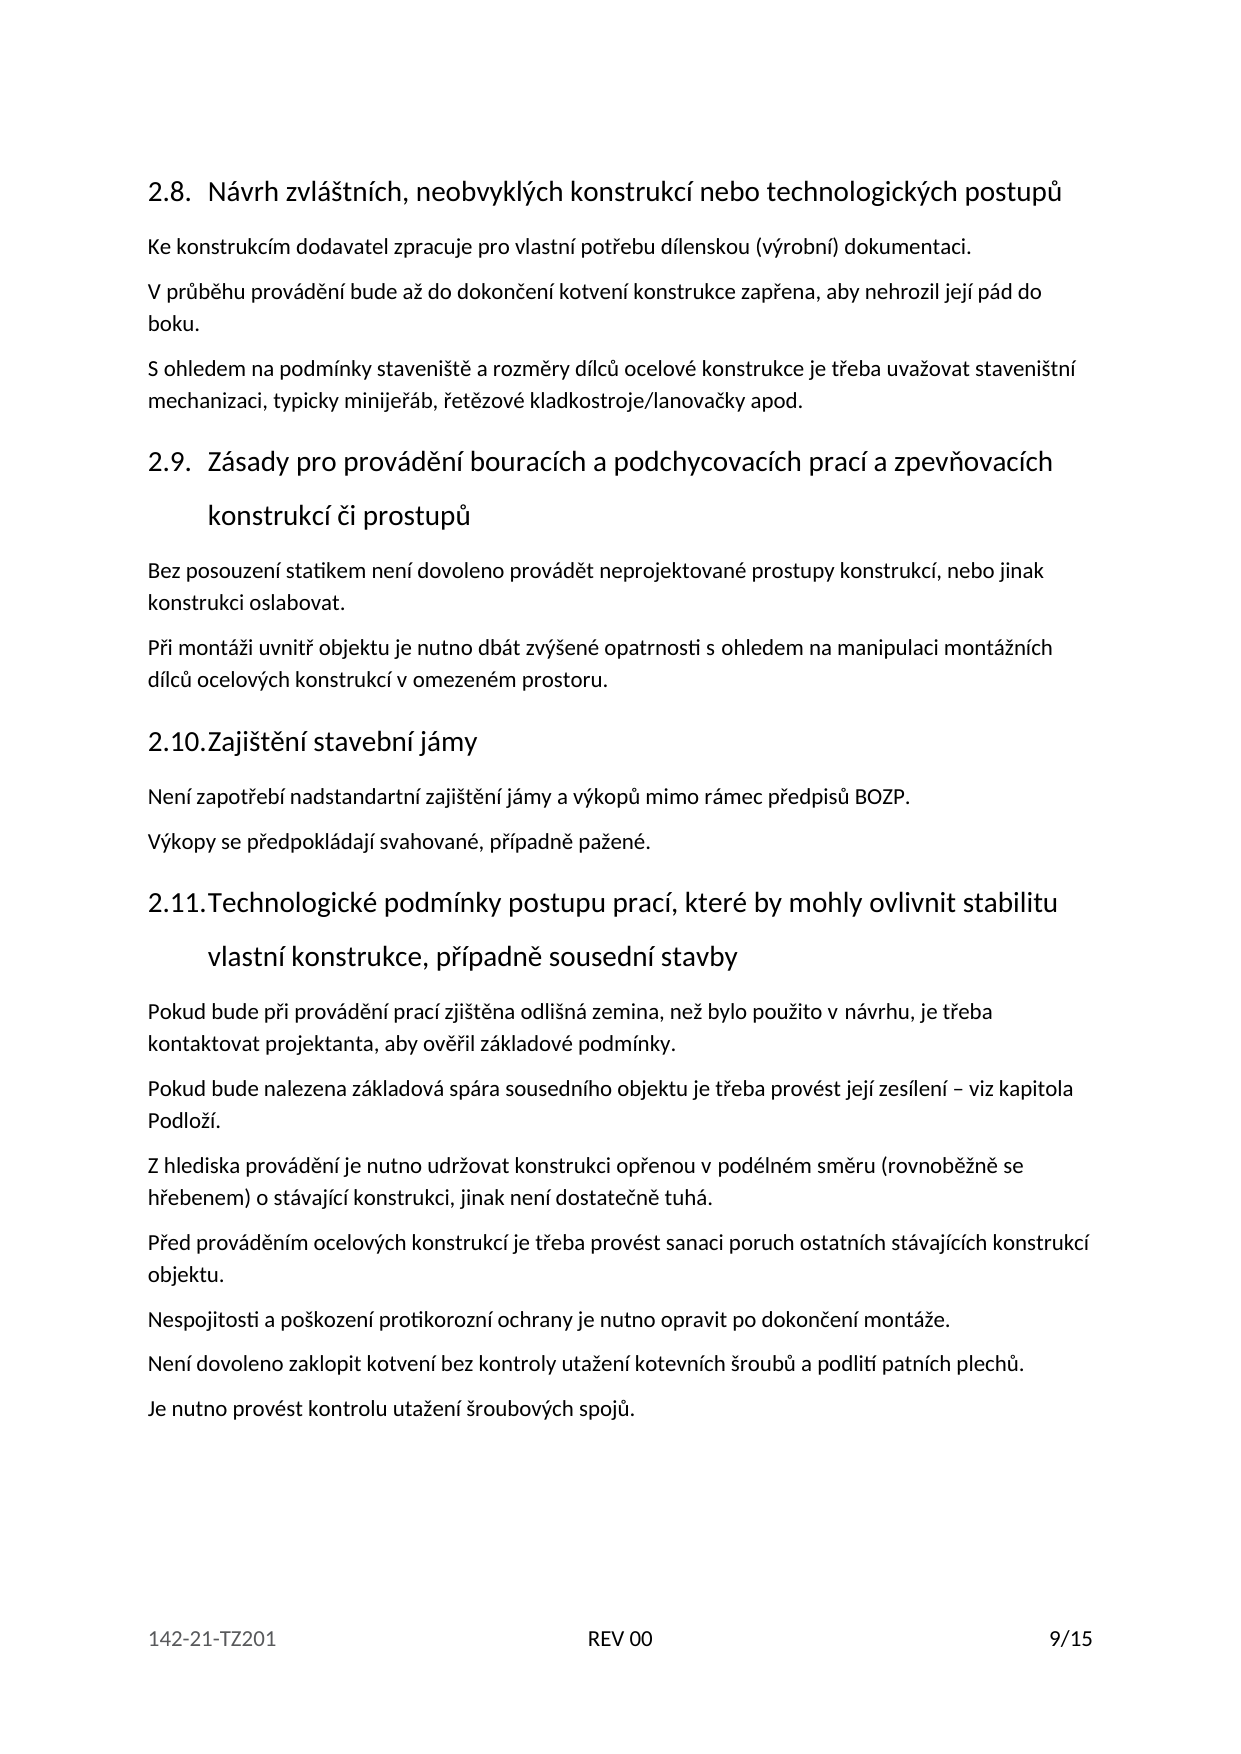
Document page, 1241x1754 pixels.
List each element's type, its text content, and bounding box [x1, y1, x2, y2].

text Je nutno provést kontrolu utažení šroubových spojů. [148, 1394, 1093, 1422]
subtitle Zajištění stavební jámy [148, 723, 1093, 758]
text S ohledem na podmínky staveniště a rozměry dílců ocelové konstrukce je třeba uvažovat staveništní mechanizaci, typicky minijeřáb, řetězové kladkostroje/lanovačky apod. [148, 354, 1093, 414]
text Ke konstrukcím dodavatel zpracuje pro vlastní potřebu dílenskou (výrobní) dokumentaci. [148, 232, 1093, 260]
text Pokud bude nalezena základová spára sousedního objektu je třeba provést její zesílení – viz kapitola Podloží. [148, 1074, 1093, 1134]
text Z hlediska provádění je nutno udržovat konstrukci opřenou v podélném směru (rovnoběžně se hřebenem) o stávající konstrukci, jinak není dostatečně tuhá. [148, 1151, 1093, 1211]
text V průběhu provádění bude až do dokončení kotvení konstrukce zapřena, aby nehrozil její pád do boku. [148, 277, 1093, 337]
subtitle Technologické podmínky postupu prací, které by mohly ovlivnit stabilitu vlastní konstrukce, případně sousední stavby [148, 884, 1093, 973]
text Bez posouzení statikem není dovoleno provádět neprojektované prostupy konstrukcí, nebo jinak konstrukci oslabovat. [148, 556, 1093, 617]
subtitle Návrh zvláštních, neobvyklých konstrukcí nebo technologických postupů [148, 173, 1093, 208]
text Před prováděním ocelových konstrukcí je třeba provést sanaci poruch ostatních stávajících konstrukcí objektu. [148, 1228, 1093, 1288]
text Při montáži uvnitř objektu je nutno dbát zvýšené opatrnosti s ohledem na manipulaci montážních dílců ocelových konstrukcí v omezeném prostoru. [148, 633, 1093, 693]
text Výkopy se předpokládají svahované, případně pažené. [148, 827, 1093, 855]
text Nespojitosti a poškození protikorozní ochrany je nutno opravit po dokončení montáže. [148, 1305, 1093, 1333]
text Pokud bude při provádění prací zjištěna odlišná zemina, než bylo použito v návrhu, je třeba kontaktovat projektanta, aby ověřil základové podmínky. [148, 997, 1093, 1057]
text Není zapotřebí nadstandartní zajištění jámy a výkopů mimo rámec předpisů BOZP. [148, 782, 1093, 810]
text Není dovoleno zaklopit kotvení bez kontroly utažení kotevních šroubů a podlití patních plechů. [148, 1349, 1093, 1377]
subtitle Zásady pro provádění bouracích a podchycovacích prací a zpevňovacích konstrukcí či prostupů [148, 443, 1093, 532]
